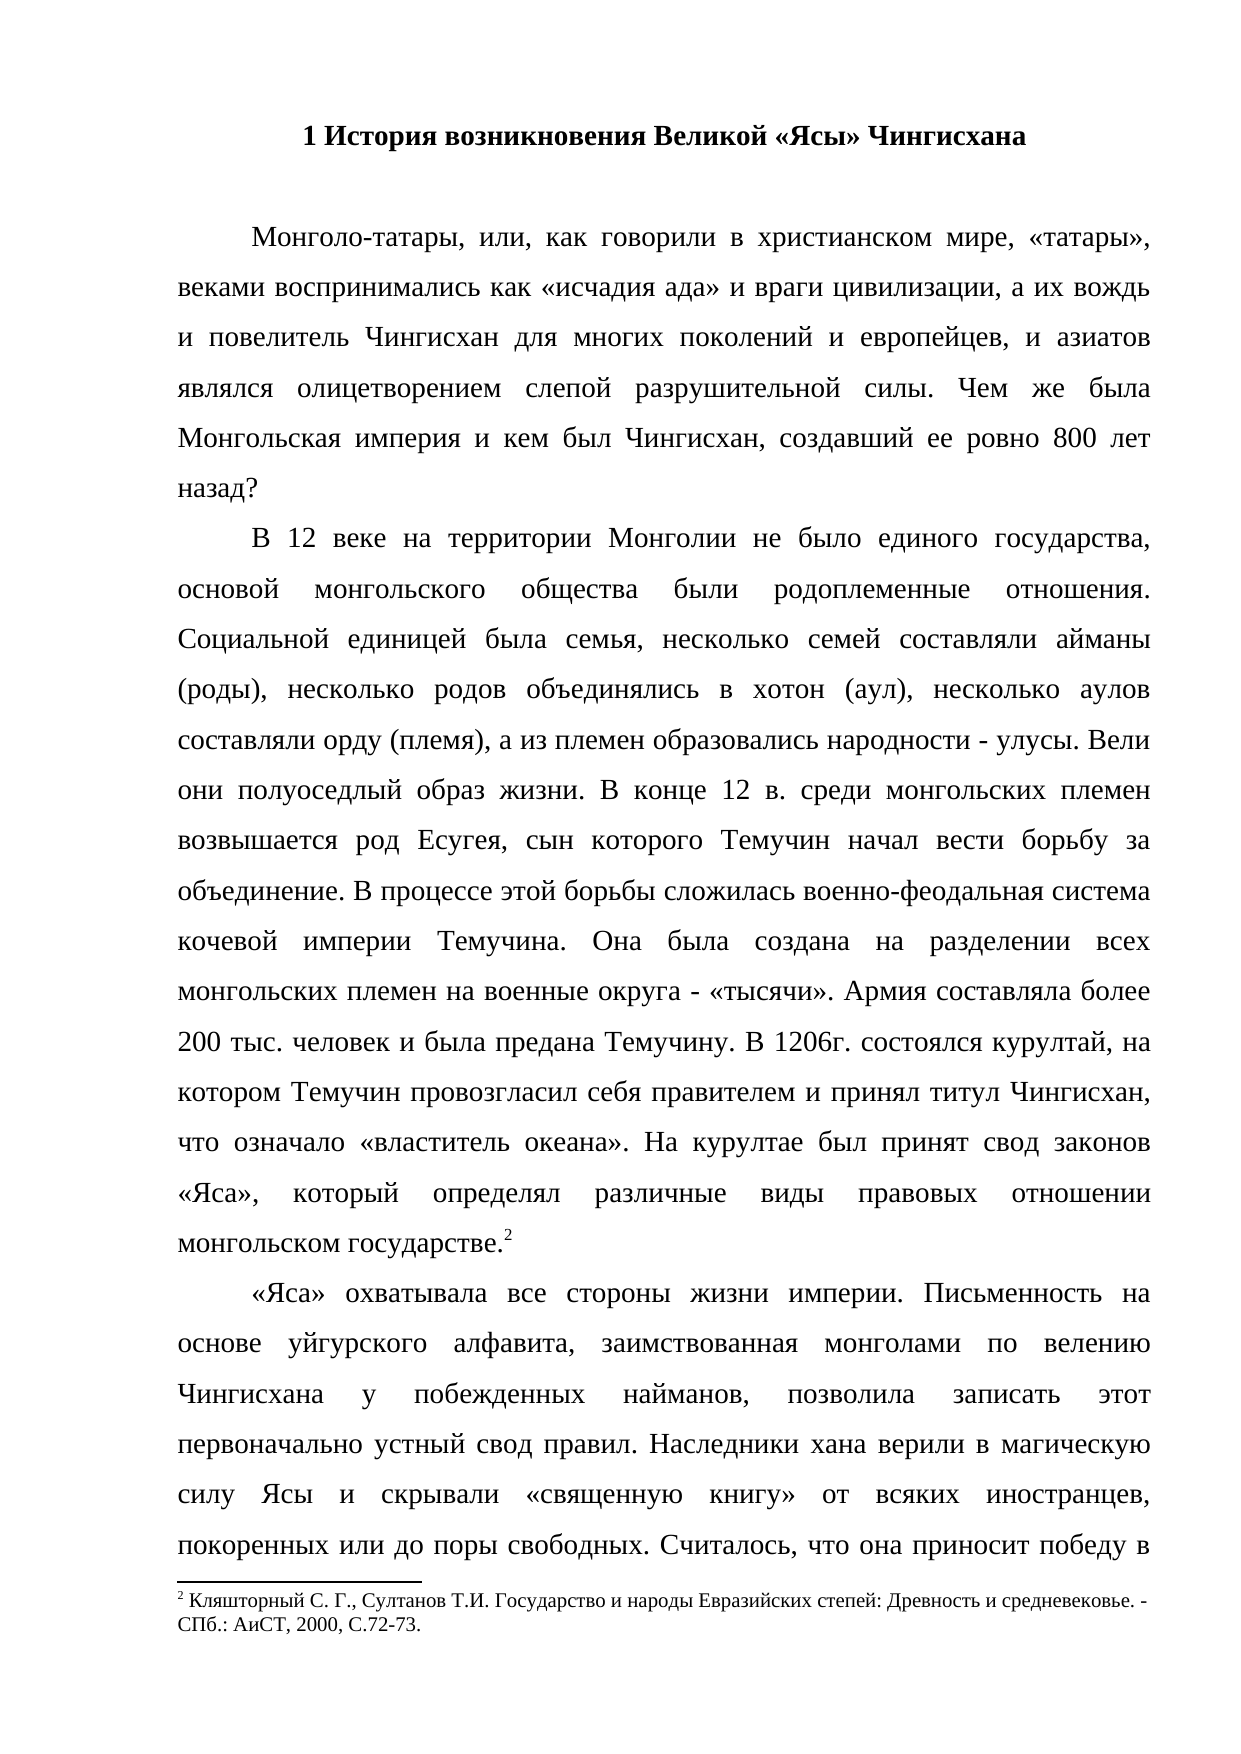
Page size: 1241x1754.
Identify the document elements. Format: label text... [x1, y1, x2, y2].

text Монголо-татары, или, как говорили в христианском мире, «татары», веками воспринимались как «исчадия ада» и враги цивилизации, а их вождь и повелитель Чингисхан для многих поколений и европейцев, и азиатов являлся олицетворением слепой разрушительной силы. Чем же была Монгольская империя и кем был Чингисхан, создавший ее ровно 800 лет назад? [177, 219, 1152, 504]
text 1 История возникновения Великой «Ясы» Чингисхана [177, 118, 1152, 152]
text В 12 веке на территории Монголии не было единого государства, основой монгольского общества были родоплеменные отношения. Социальной единицей была семья, несколько семей составляли айманы (роды), несколько родов объединялись в хотон (аул), несколько аулов составляли орду (племя), а из племен образовались народности - улусы. Вели они полуоседлый образ жизни. В конце 12 в. среди монгольских племен возвышается род Есугея, сын которого Темучин начал вести борьбу за объединение. В процессе этой борьбы сложилась военно-феодальная система кочевой империи Темучина. Она была создана на разделении всех монгольских племен на военные округа - «тысячи». Армия составляла более 200 тыс. человек и была предана Темучину. В 1206г. состоялся курултай, на котором Темучин провозгласил себя правителем и принял титул Чингисхан, что означало «властитель океана». На курултае был принят свод законов «Яса», который определял различные виды правовых отношении монгольском государстве. [177, 521, 1152, 1258]
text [177, 1275, 1152, 1560]
